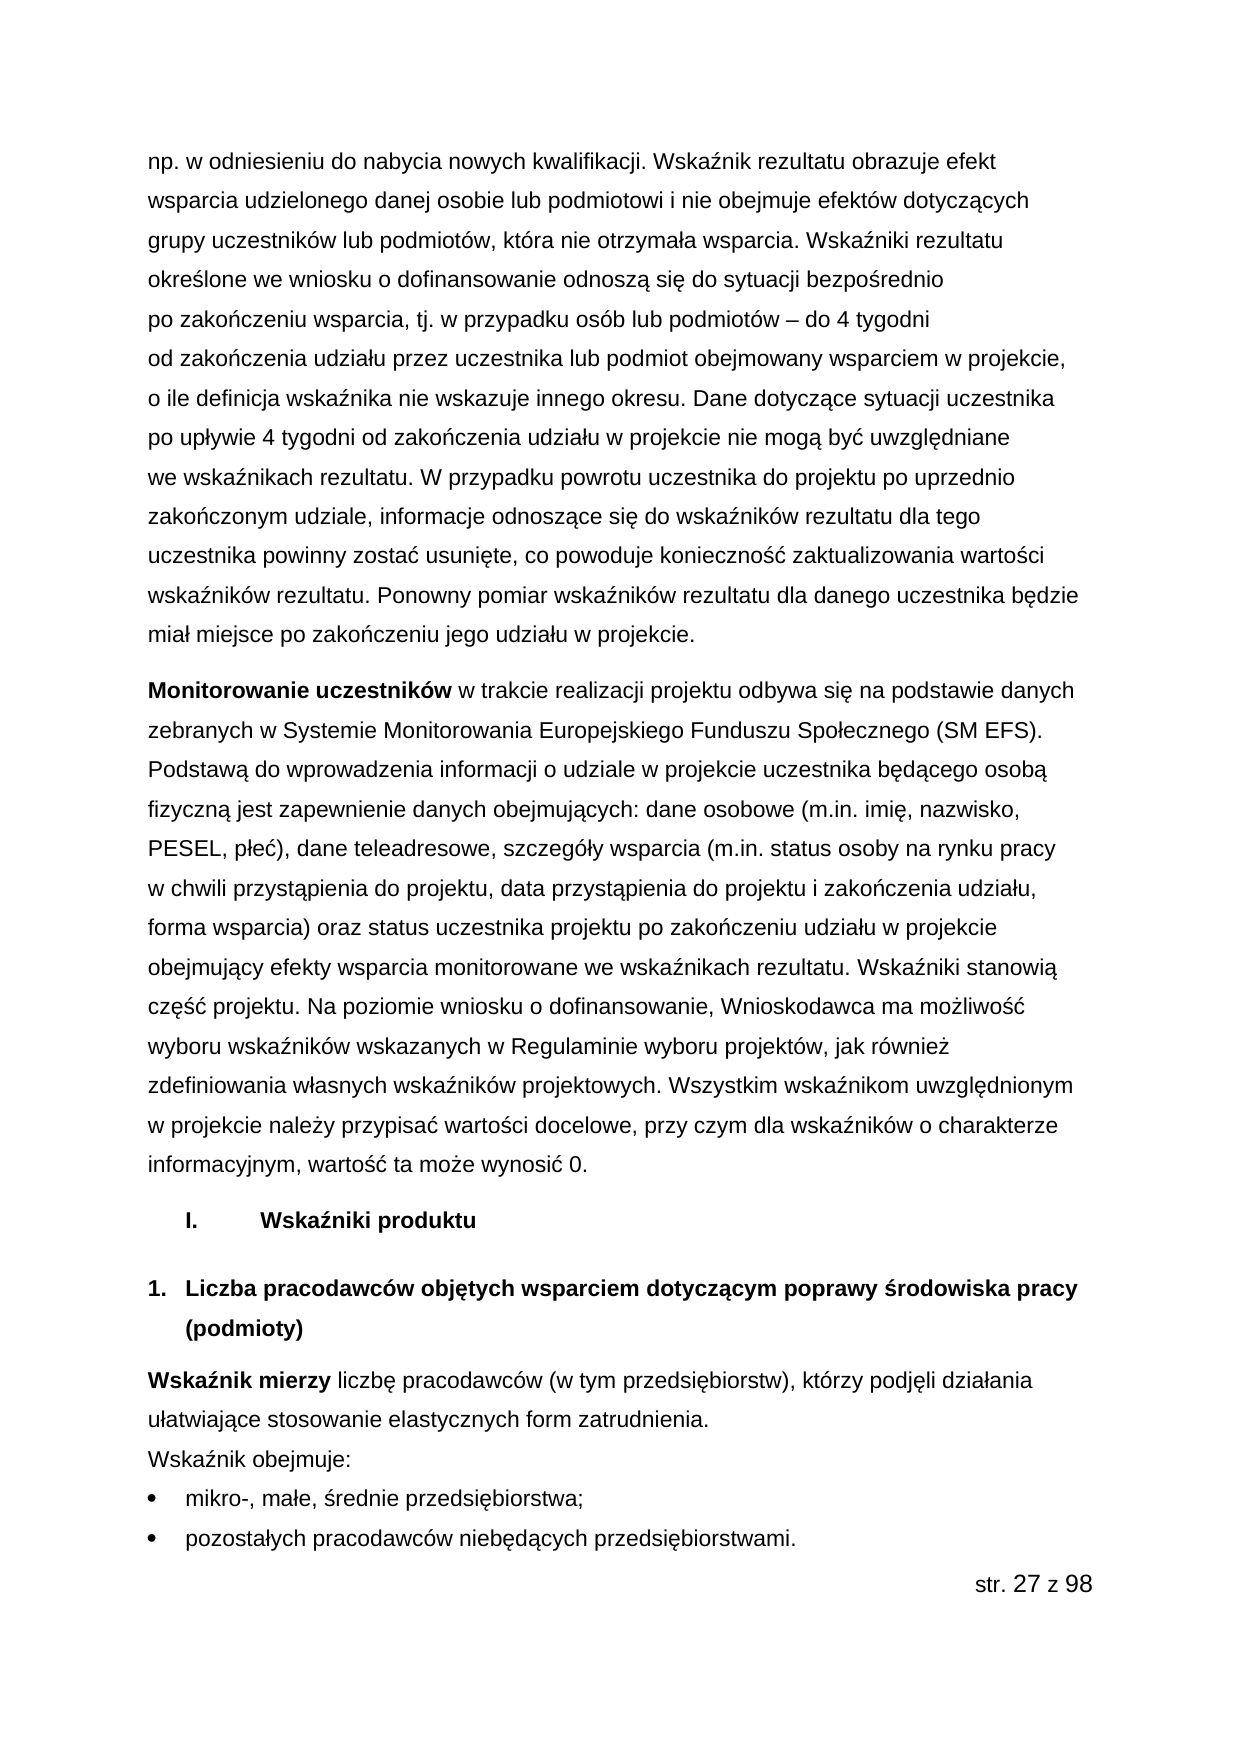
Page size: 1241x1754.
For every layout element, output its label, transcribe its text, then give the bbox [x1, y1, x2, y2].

list Wskaźniki produktu [185, 1207, 1093, 1234]
text Wskaźnik mierzy liczbę pracodawców (w tym przedsiębiorstw), którzy podjęli działania ułatwiające stosowanie elastycznych form zatrudnienia. [148, 1367, 1093, 1433]
list Liczba pracodawców objętych wsparciem dotyczącym poprawy środowiska pracy (podmioty) [148, 1275, 1093, 1341]
list pozostałych pracodawców niebędących przedsiębiorstwami. [148, 1525, 1093, 1551]
text Wskaźnik obejmuje: [148, 1446, 1093, 1472]
text Monitorowanie uczestników w trakcie realizacji projektu odbywa się na podstawie danych zebranych w Systemie Monitorowania Europejskiego Funduszu Społecznego (SM EFS). Podstawą do wprowadzenia informacji o udziale w projekcie uczestnika będącego osobą fizyczną jest zapewnienie danych obejmujących: dane osobowe (m.in. imię, nazwisko, PESEL, płeć), dane teleadresowe, szczegóły wsparcia (m.in. status osoby na rynku pracy w chwili przystąpienia do projektu, data przystąpienia do projektu i zakończenia udziału, forma wsparcia) oraz status uczestnika projektu po zakończeniu udziału w projekcie obejmujący efekty wsparcia monitorowane we wskaźnikach rezultatu. Wskaźniki stanowią część projektu. Na poziomie wniosku o dofinansowanie, Wnioskodawca ma możliwość wyboru wskaźników wskazanych w Regulaminie wyboru projektów, jak również zdefiniowania własnych wskaźników projektowych. Wszystkim wskaźnikom uwzględnionym w projekcie należy przypisać wartości docelowe, przy czym dla wskaźników o charakterze informacyjnym, wartość ta może wynosić 0. [148, 677, 1093, 1178]
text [148, 148, 1093, 648]
list mikro-, małe, średnie przedsiębiorstwa; [148, 1485, 1093, 1512]
